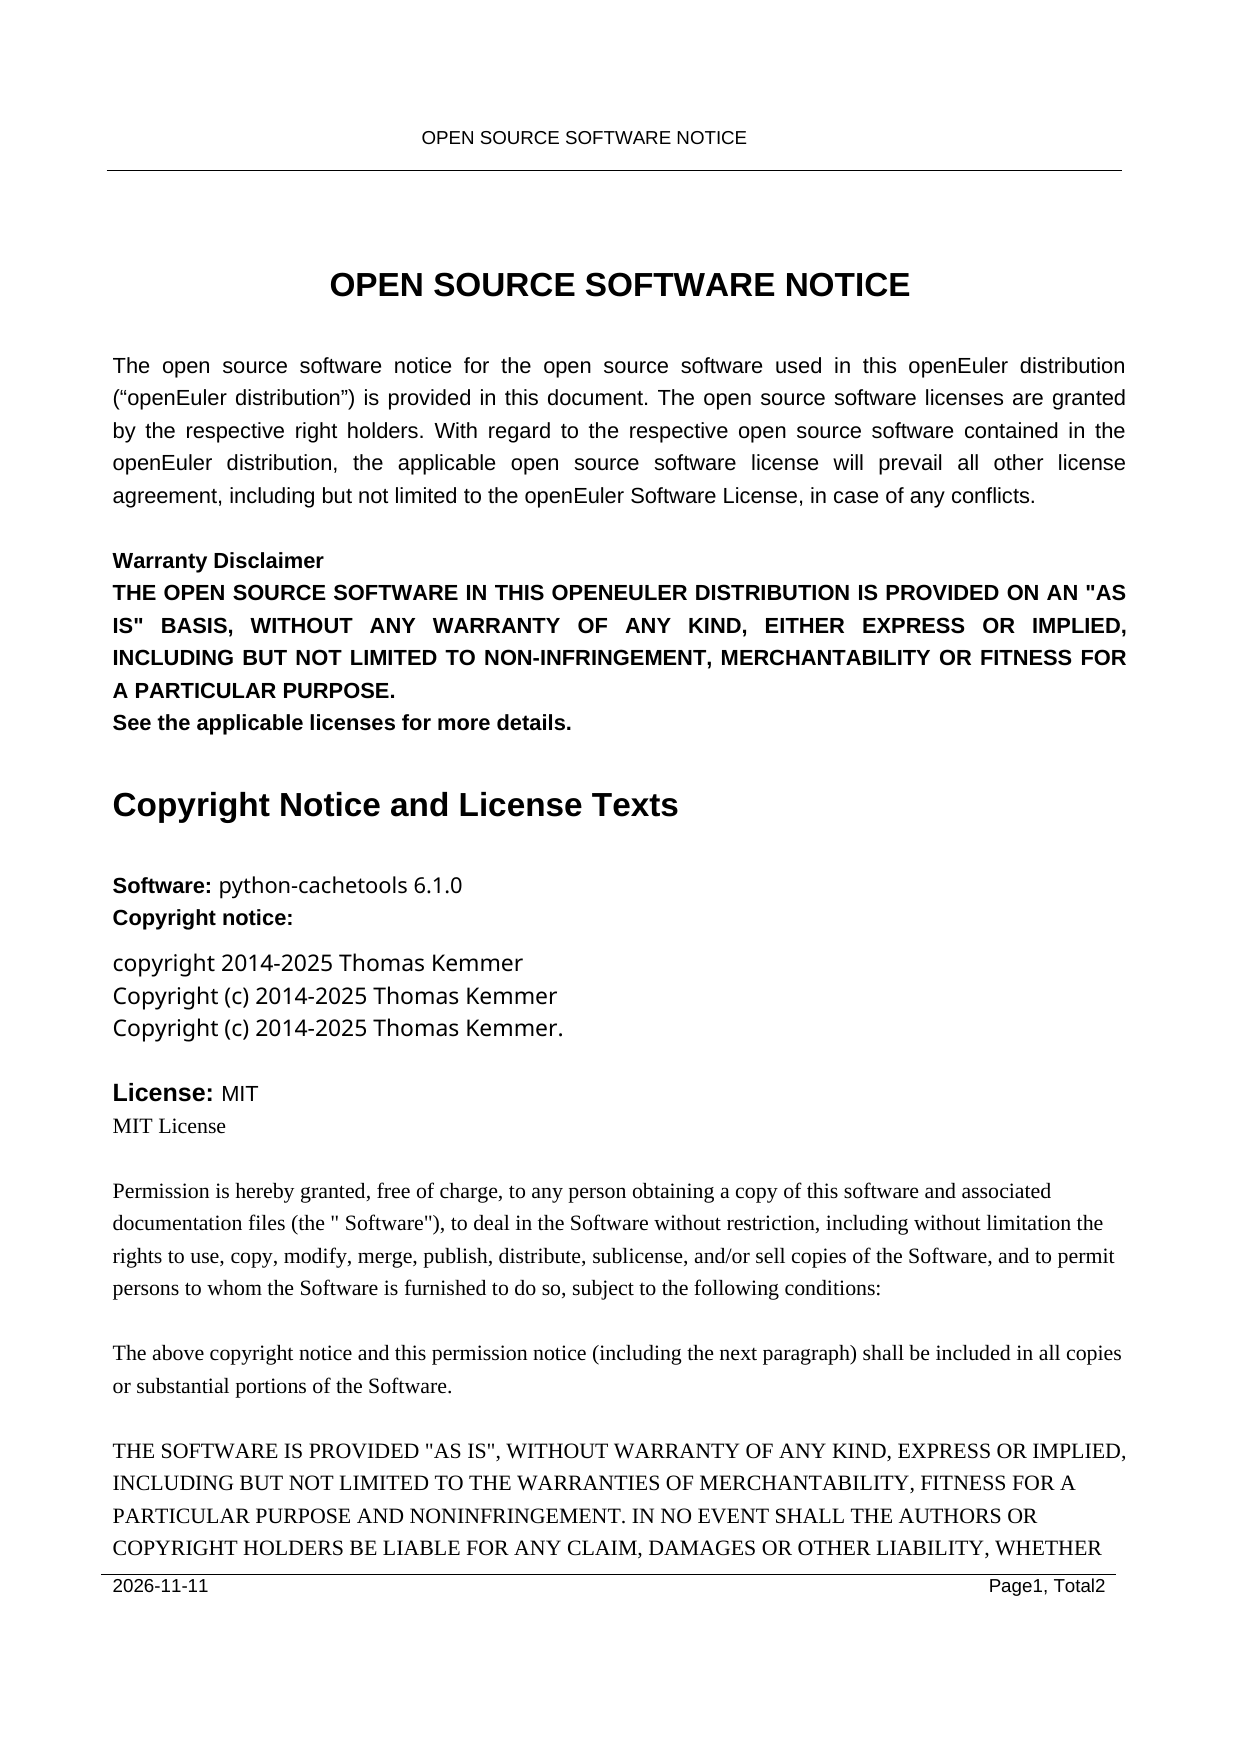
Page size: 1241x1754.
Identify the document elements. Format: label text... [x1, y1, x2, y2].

title Software: python-cachetools 6.1.0 [112, 869, 1128, 901]
text Warranty Disclaimer [112, 544, 1128, 576]
text Copyright Notice and License Texts [112, 771, 1128, 836]
text OPEN SOURCE SOFTWARE NOTICE [112, 251, 1128, 316]
text The open source software notice for the open source software used in this openEuler distribution (“openEuler distribution”) is provided in this document. The open source software licenses are granted by the respective right holders. With regard to the respective open source software contained in the openEuler distribution, the applicable open source software license will prevail all other license agreement, including but not limited to the openEuler Software License, in case of any conflicts. [112, 349, 1128, 511]
text THE OPEN SOURCE SOFTWARE IN THIS OPENEULER DISTRIBUTION IS PROVIDED ON AN "AS IS" BASIS, WITHOUT ANY WARRANTY OF ANY KIND, EITHER EXPRESS OR IMPLIED, INCLUDING BUT NOT LIMITED TO NON-INFRINGEMENT, MERCHANTABILITY OR FITNESS FOR A PARTICULAR PURPOSE. See the applicable licenses for more details. [112, 576, 1128, 739]
text copyright 2014-2025 Thomas Kemmer Copyright (c) 2014-2025 Thomas Kemmer Copyright (c) 2014-2025 Thomas Kemmer. [112, 947, 1128, 1077]
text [112, 1109, 1128, 1564]
text Copyright notice: [112, 901, 1128, 934]
text License: MIT [112, 1077, 1128, 1109]
